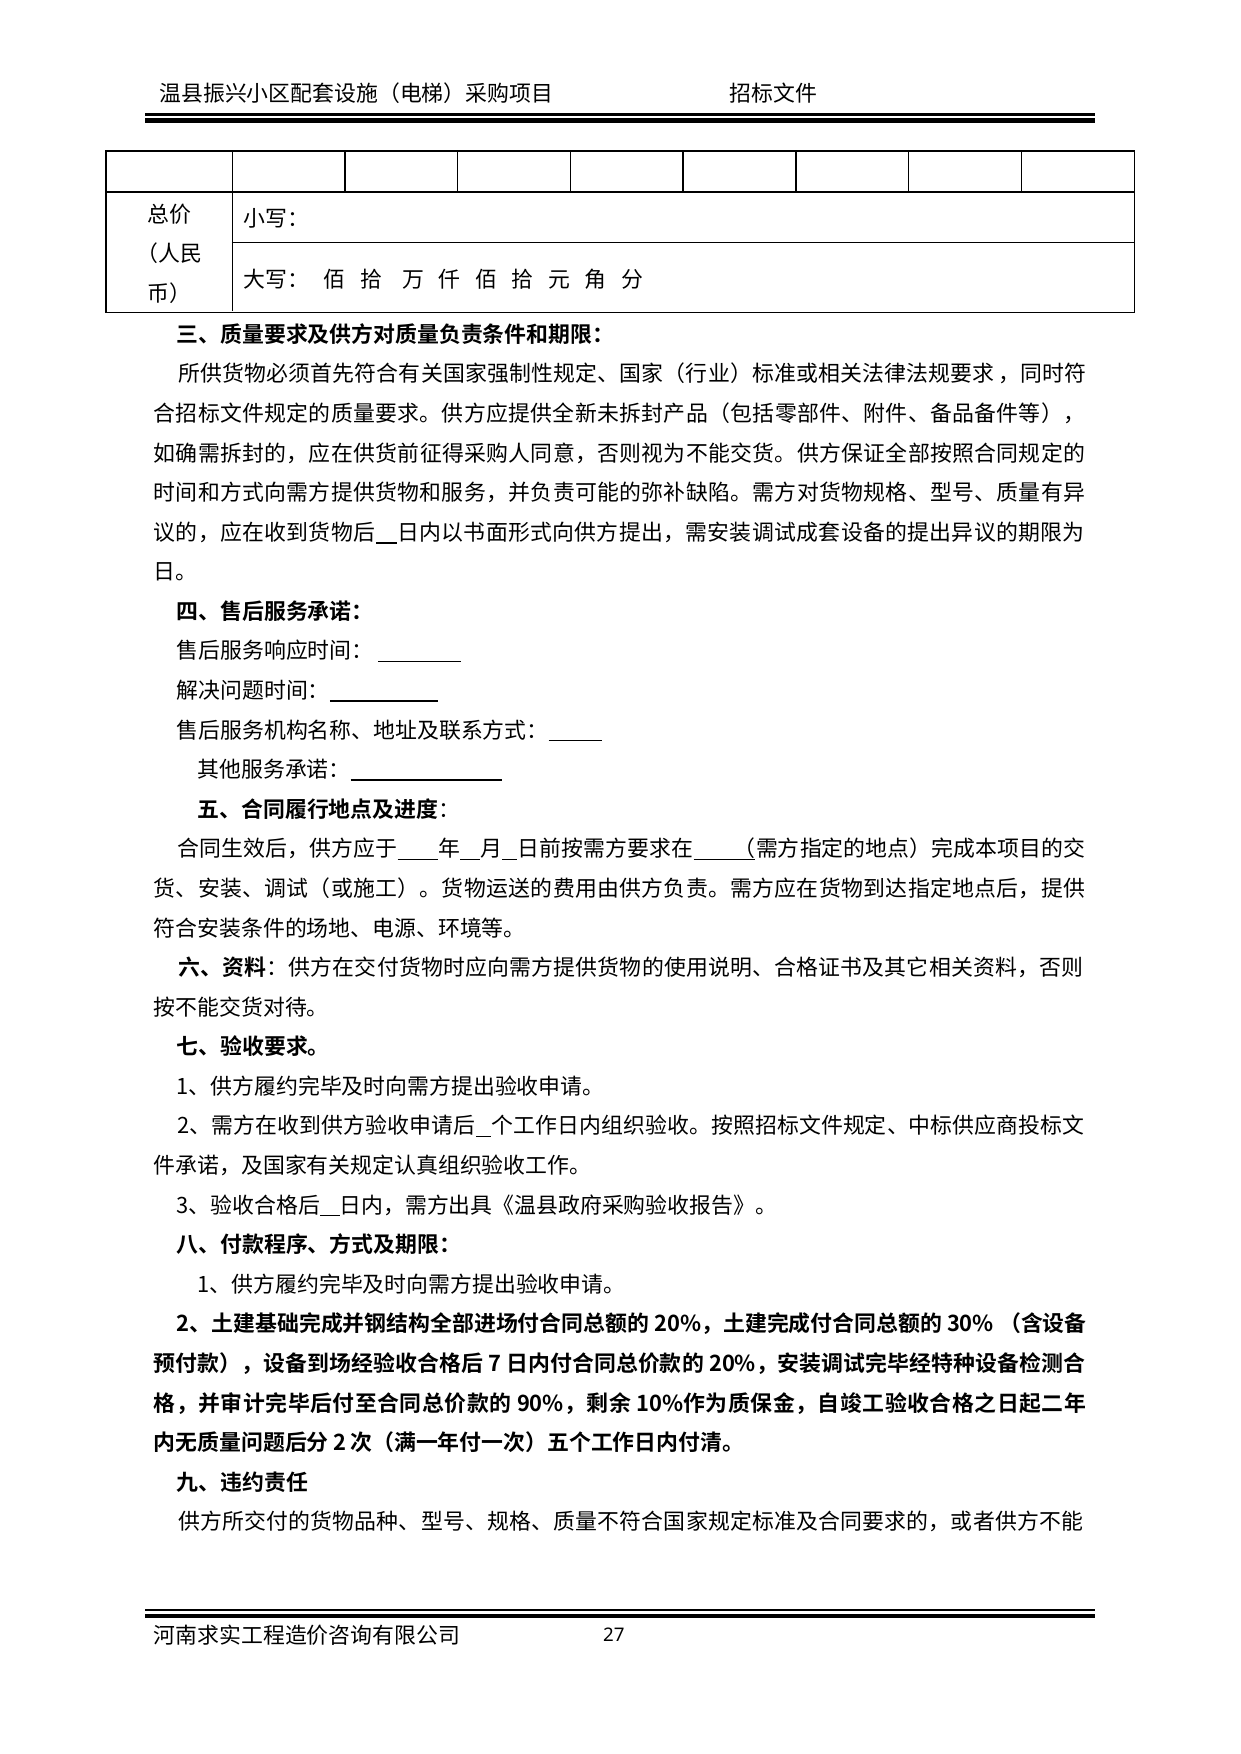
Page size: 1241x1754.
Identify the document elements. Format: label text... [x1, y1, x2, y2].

table_cell [571, 152, 682, 191]
text 售后服务响应时间： [153, 629, 1087, 669]
text 2、需方在收到供方验收申请后 个工作日内组织验收。按照招标文件规定、中标供应商投标文件承诺，及国家有关规定认真组织验收工作。 [153, 1104, 1087, 1184]
text 九、违约责任 [153, 1461, 1087, 1500]
table_cell [107, 152, 232, 191]
text 八、付款程序、方式及期限： [153, 1223, 1087, 1263]
text 3、验收合格后 日内，需方出具《温县政府采购验收报告》。 [153, 1184, 1087, 1223]
text 六、资料：供方在交付货物时应向需方提供货物的使用说明、合格证书及其它相关资料，否则按不能交货对待。 [153, 946, 1087, 1025]
table_cell [233, 152, 344, 191]
text 售后服务机构名称、地址及联系方式： [153, 709, 1087, 748]
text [153, 1500, 1087, 1540]
text 1、供方履约完毕及时向需方提出验收申请。 [153, 1263, 1087, 1302]
table_cell [346, 152, 457, 191]
text 所供货物必须首先符合有关国家强制性规定、国家（行业）标准或相关法律法规要求，同时符合招标文件规定的质量要求。供方应提供全新未拆封产品（包括零部件、附件、备品备件等），如确需拆封的，应在供货前征得采购人同意，否则视为不能交货。供方保证全部按照合同规定的时间和方式向需方提供货物和服务，并负责可能的弥补缺陷。需方对货物规格、型号、质量有异议的，应在收到货物后 日内以书面形式向供方提出，需安装调试成套设备的提出异议的期限为 日。 [153, 352, 1087, 590]
text 其他服务承诺： [153, 748, 1087, 788]
text 七、验收要求。 [153, 1025, 1087, 1065]
text 1、供方履约完毕及时向需方提出验收申请。 [153, 1065, 1087, 1104]
text 合同生效后，供方应于 年 月 日前按需方要求在 （需方指定的地点）完成本项目的交货、安装、调试（或施工）。货物运送的费用由供方负责。需方应在货物到达指定地点后，提供符合安装条件的场地、电源、环境等。 [153, 827, 1087, 946]
table_cell [797, 152, 908, 191]
table_cell 大写： 佰 拾 万 仟 佰 拾 元 角 分 [233, 243, 1134, 311]
table_cell 总价 （人民币） [107, 193, 232, 311]
table_cell [909, 152, 1021, 191]
text 2、土建基础完成并钢结构全部进场付合同总额的20%，土建完成付合同总额的30% （含设备预付款），设备到场经验收合格后7日内付合同总价款的20%，安装调试完毕经特种设备检测合格，并审计完毕后付至合同总价款的90%，剩余10%作为质保金，自竣工验收合格之日起二年内无质量问题后分2次（满一年付一次）五个工作日内付清。 [153, 1302, 1087, 1461]
table_cell 小写： [233, 193, 1134, 242]
table_cell [458, 152, 570, 191]
text 解决问题时间： [153, 669, 1087, 709]
text 四、售后服务承诺： [153, 590, 1087, 629]
text 五、合同履行地点及进度： [153, 788, 1087, 827]
text 三、质量要求及供方对质量负责条件和期限： [153, 313, 1087, 352]
table_cell [1022, 152, 1134, 191]
table_cell [684, 152, 795, 191]
